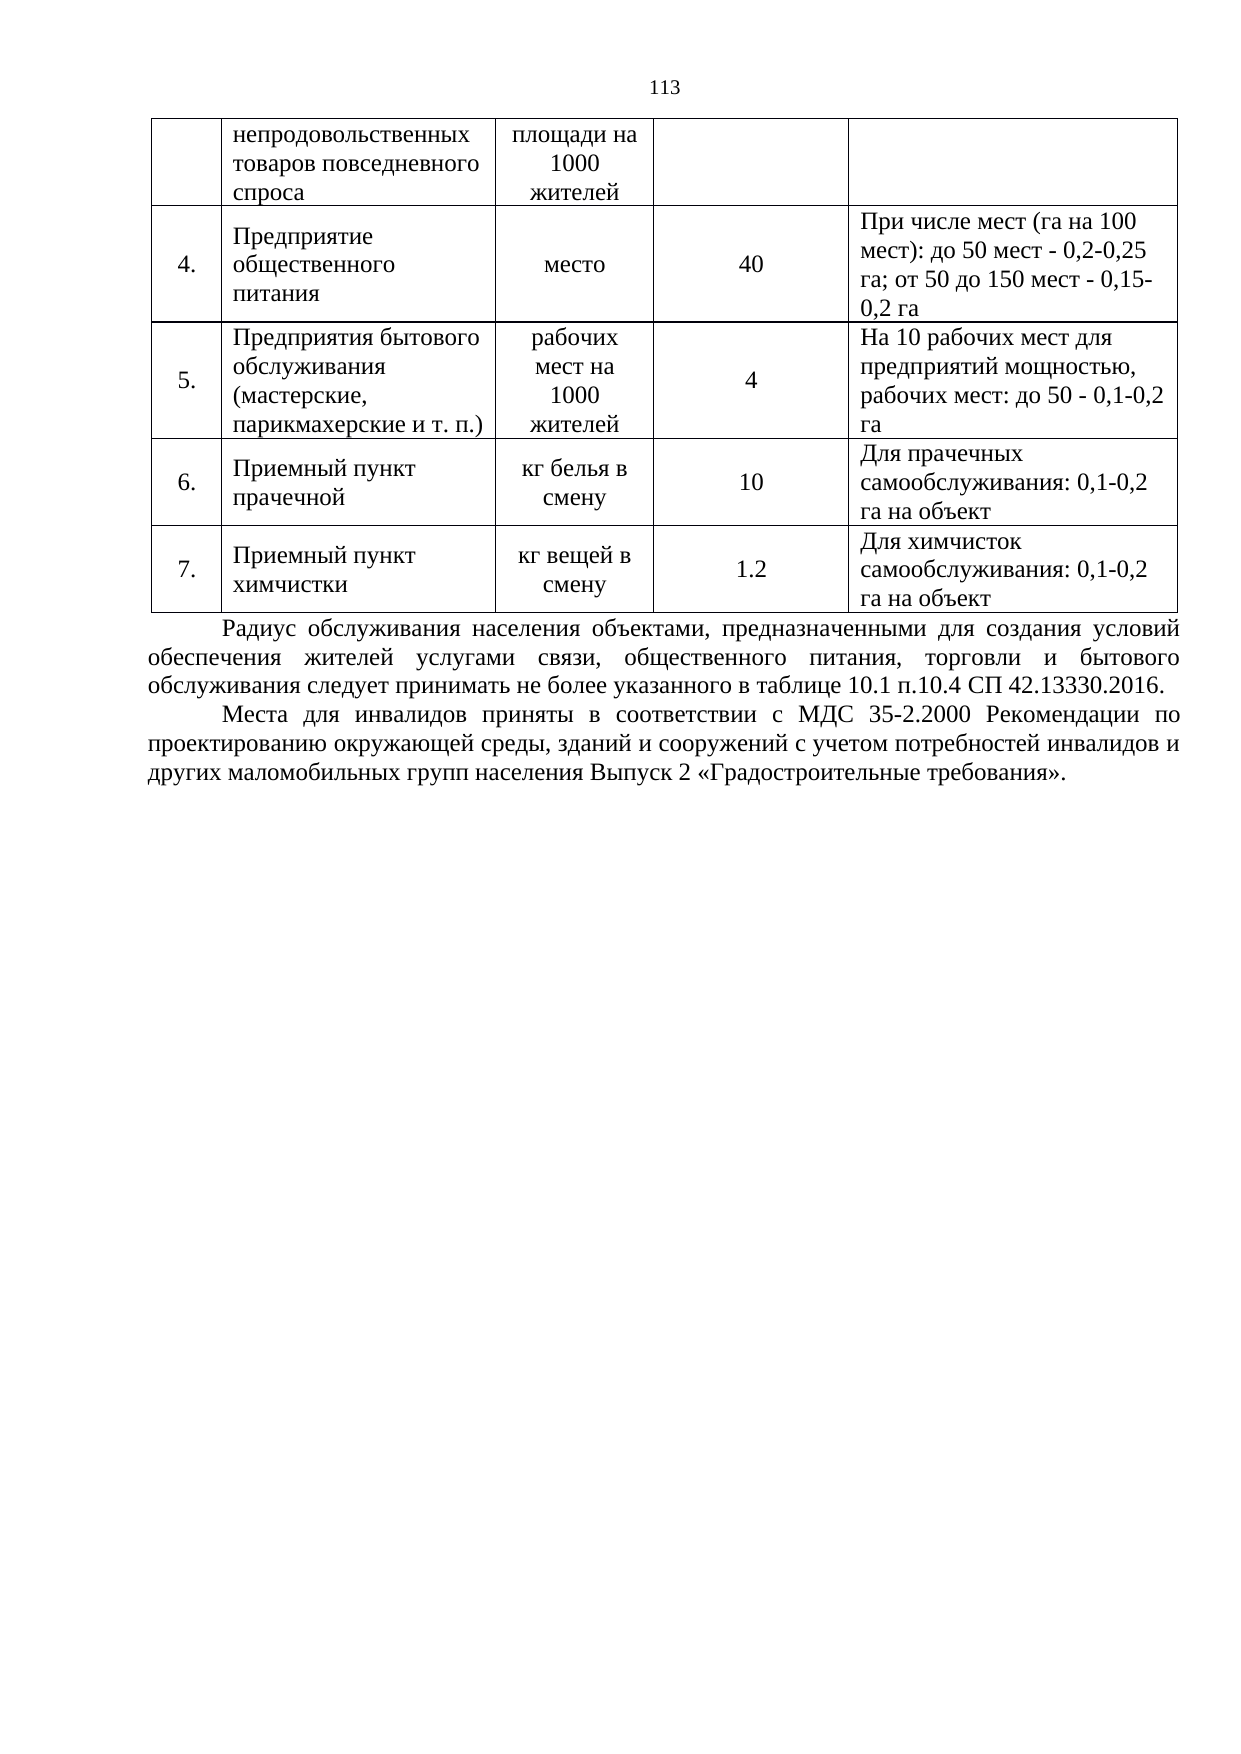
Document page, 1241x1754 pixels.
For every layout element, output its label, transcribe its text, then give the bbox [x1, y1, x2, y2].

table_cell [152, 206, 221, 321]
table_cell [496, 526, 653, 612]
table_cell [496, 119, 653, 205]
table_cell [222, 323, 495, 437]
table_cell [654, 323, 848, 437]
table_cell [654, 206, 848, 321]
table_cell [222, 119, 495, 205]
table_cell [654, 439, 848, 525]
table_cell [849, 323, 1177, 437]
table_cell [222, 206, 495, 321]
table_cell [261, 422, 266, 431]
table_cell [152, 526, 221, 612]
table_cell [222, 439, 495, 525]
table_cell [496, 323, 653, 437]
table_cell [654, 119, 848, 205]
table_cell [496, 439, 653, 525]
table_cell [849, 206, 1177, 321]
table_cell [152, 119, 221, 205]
text Места для инвалидов приняты в соответствии с МДС 35-2.2000 Рекомендации по проектированию окружающей среды, зданий и сооружений с учетом потребностей инвалидов и других маломобильных групп населения Выпуск 2 «Градостроительные требования». [148, 699, 1181, 786]
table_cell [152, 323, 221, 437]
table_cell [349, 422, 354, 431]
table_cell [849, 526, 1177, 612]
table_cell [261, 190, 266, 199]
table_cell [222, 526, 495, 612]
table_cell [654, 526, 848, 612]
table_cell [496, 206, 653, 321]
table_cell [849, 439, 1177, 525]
text Радиус обслуживания населения объектами, предназначенными для создания условий обеспечения жителей услугами связи, общественного питания, торговли и бытового обслуживания следует принимать не более указанного в таблице 10.1 п.10.4 СП 42.13330.2016. [148, 613, 1181, 699]
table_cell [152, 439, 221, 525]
